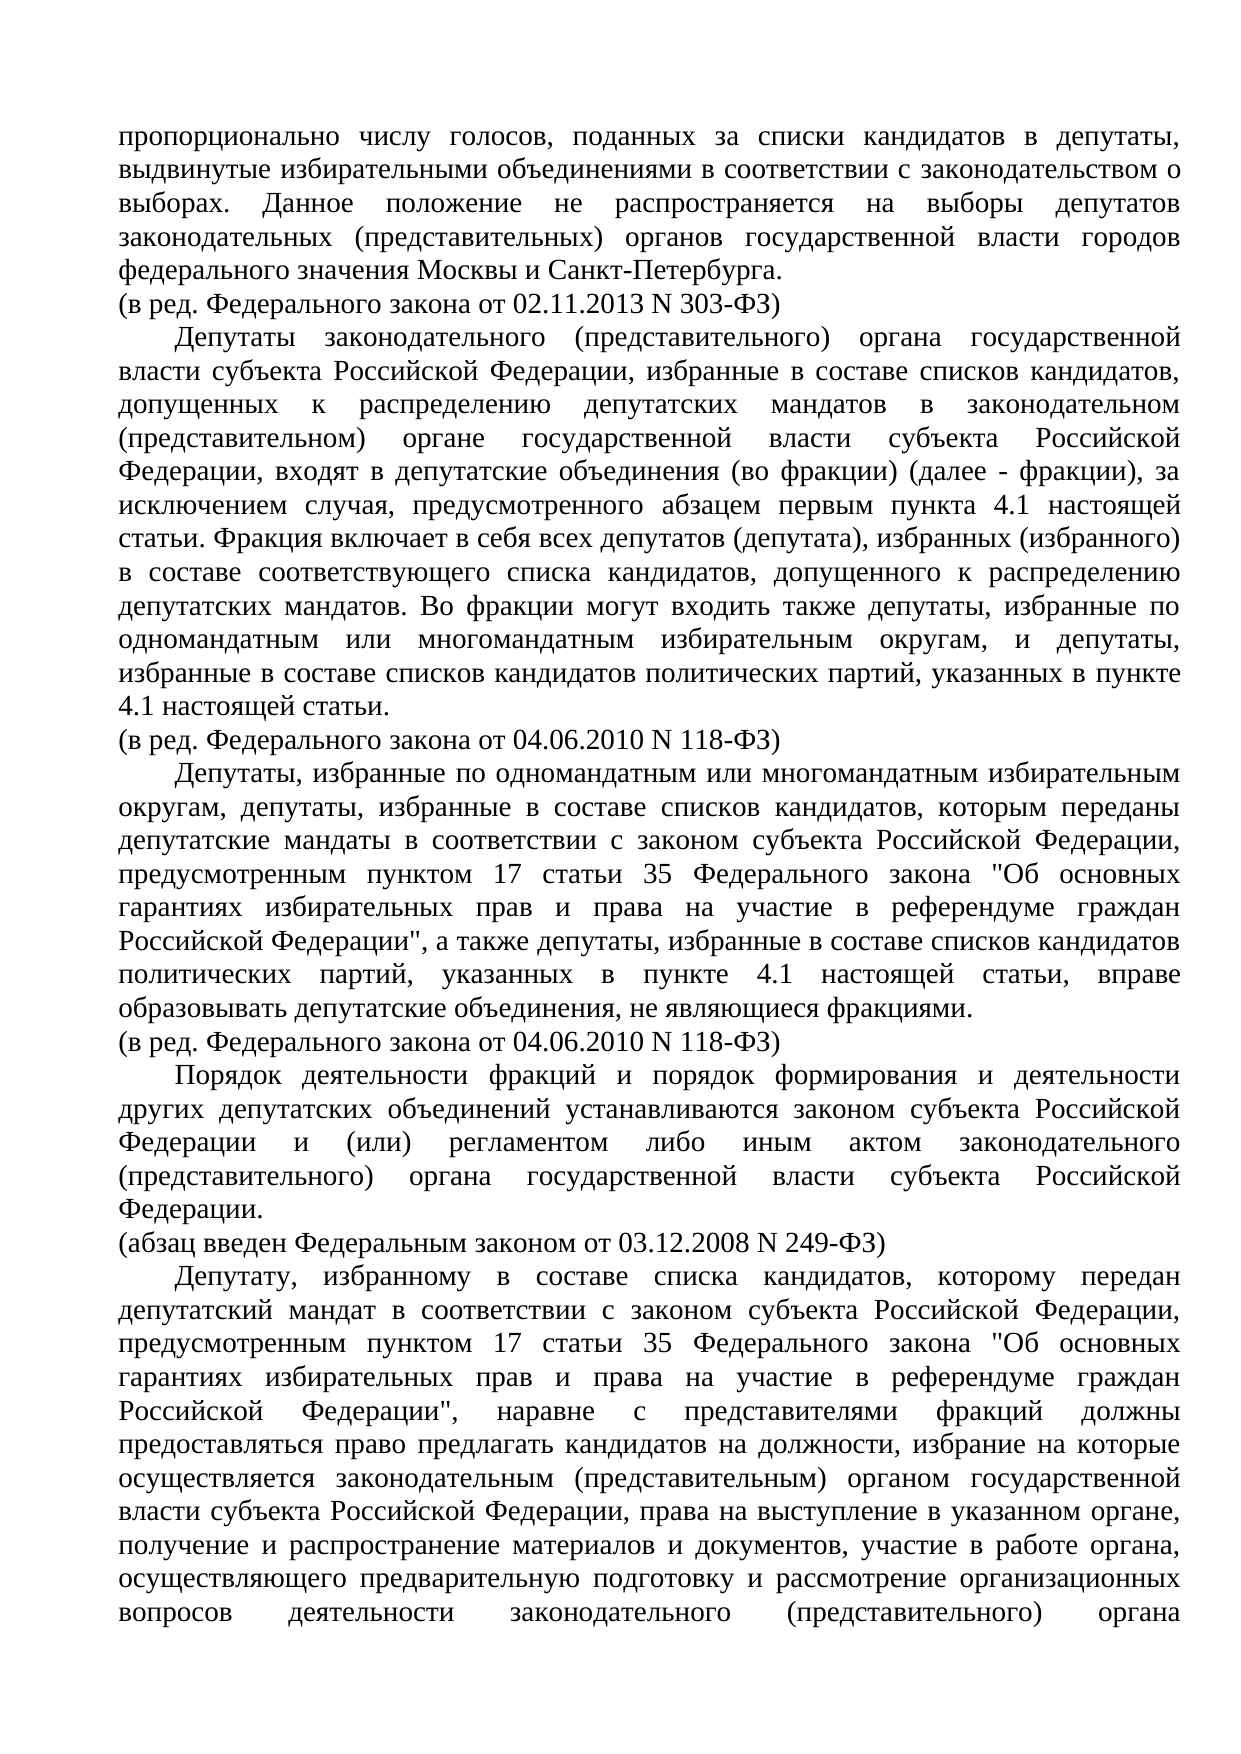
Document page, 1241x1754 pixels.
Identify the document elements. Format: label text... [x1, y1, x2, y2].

text (в ред. Федерального закона от 04.06.2010 N 118-ФЗ) [118, 722, 1181, 755]
text Депутаты, избранные по одномандатным или многомандатным избирательным округам, депутаты, избранные в составе списков кандидатов, которым переданы депутатские мандаты в соответствии с законом субъекта Российской Федерации, предусмотренным пунктом 17 статьи 35 Федерального закона "Об основных гарантиях избирательных прав и права на участие в референдуме граждан Российской Федерации", а также депутаты, избранные в составе списков кандидатов политических партий, указанных в пункте 4.1 настоящей статьи, вправе образовывать депутатские объединения, не являющиеся фракциями. [118, 755, 1181, 1024]
text (в ред. Федерального закона от 02.11.2013 N 303-ФЗ) [118, 286, 1181, 319]
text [118, 1258, 1181, 1627]
text (абзац введен Федеральным законом от 03.12.2008 N 249-ФЗ) [118, 1225, 1181, 1258]
text Порядок деятельности фракций и порядок формирования и деятельности других депутатских объединений устанавливаются законом субъекта Российской Федерации и (или) регламентом либо иным актом законодательного (представительного) органа государственной власти субъекта Российской Федерации. [118, 1057, 1181, 1225]
text (в ред. Федерального закона от 04.06.2010 N 118-ФЗ) [118, 1024, 1181, 1057]
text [118, 118, 1181, 286]
text Депутаты законодательного (представительного) органа государственной власти субъекта Российской Федерации, избранные в составе списков кандидатов, допущенных к распределению депутатских мандатов в законодательном (представительном) органе государственной власти субъекта Российской Федерации, входят в депутатские объединения (во фракции) (далее - фракции), за исключением случая, предусмотренного абзацем первым пункта 4.1 настоящей статьи. Фракция включает в себя всех депутатов (депутата), избранных (избранного) в составе соответствующего списка кандидатов, допущенного к распределению депутатских мандатов. Во фракции могут входить также депутаты, избранные по одномандатным или многомандатным избирательным округам, и депутаты, избранные в составе списков кандидатов политических партий, указанных в пункте 4.1 настоящей статьи. [118, 319, 1181, 722]
